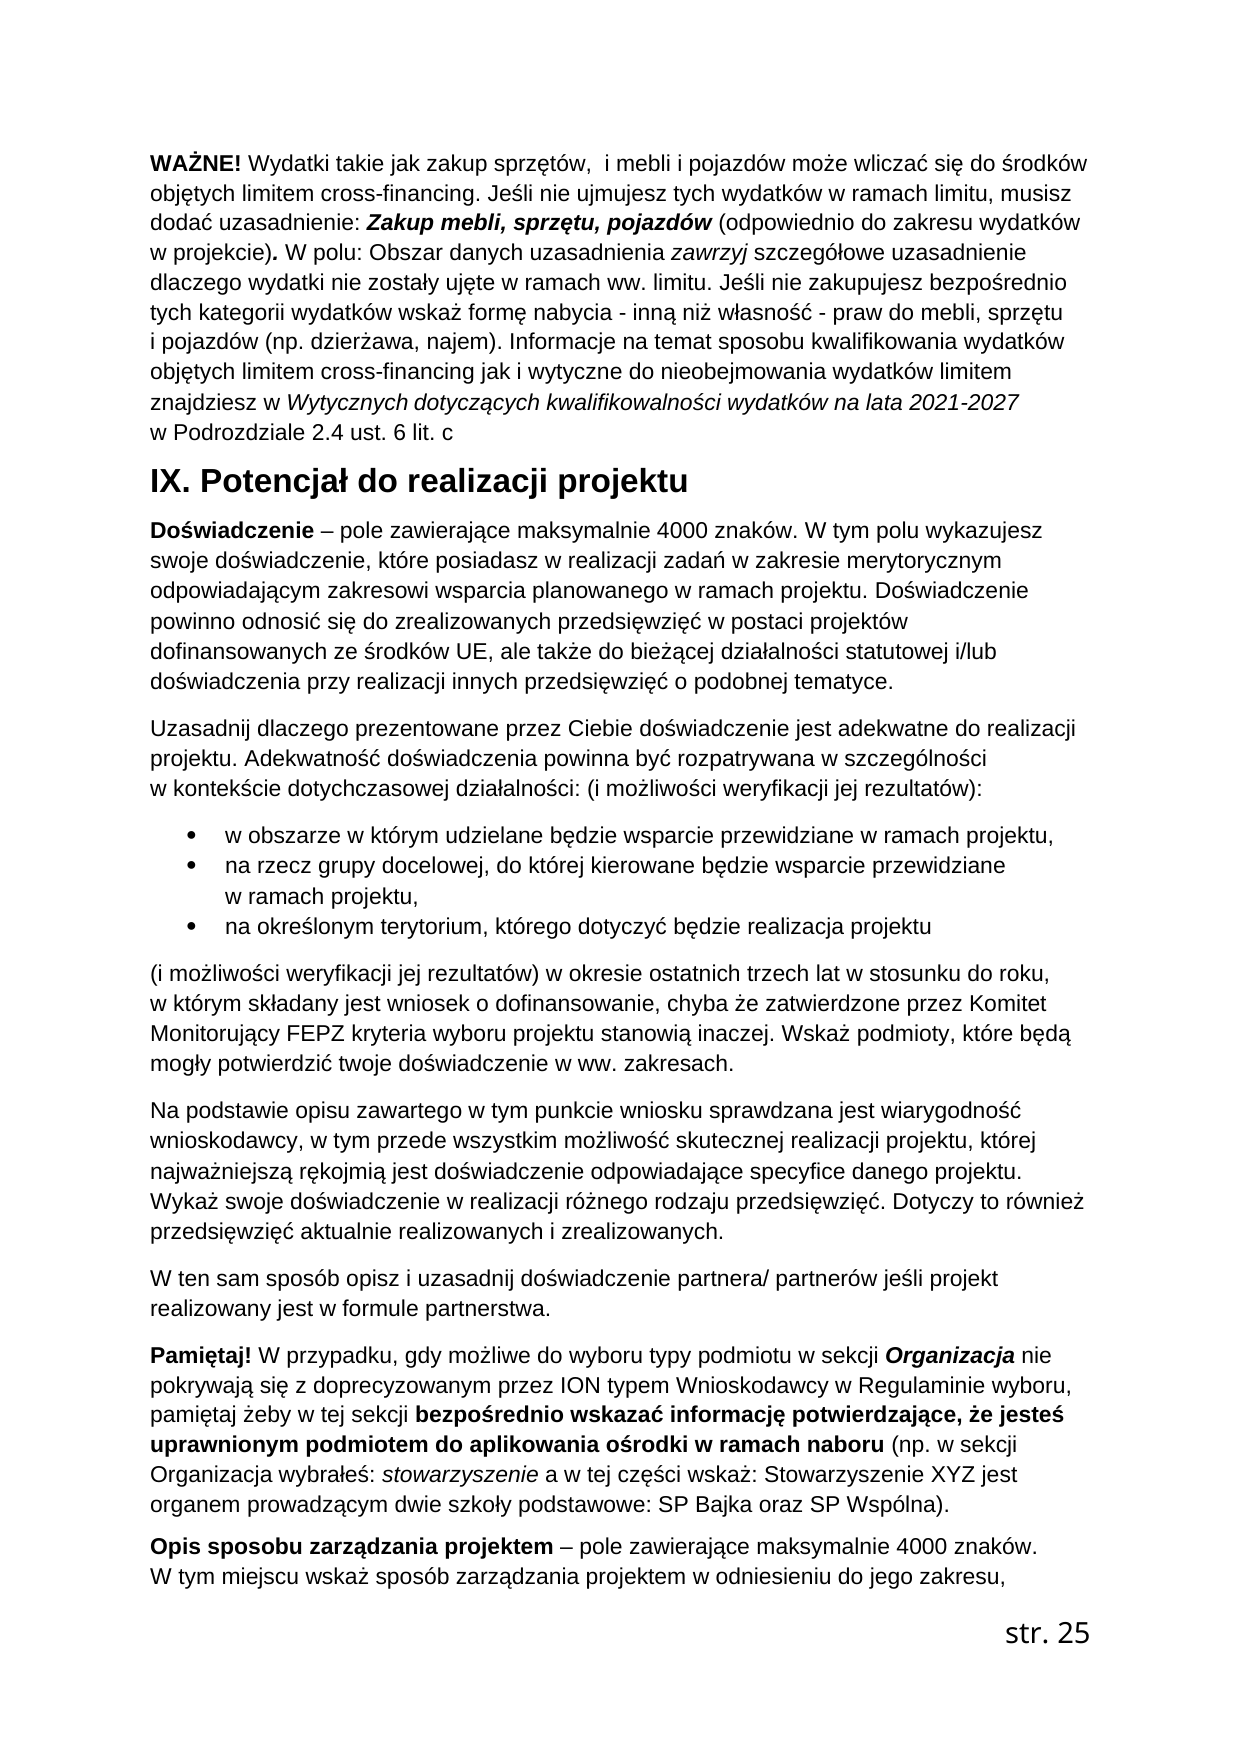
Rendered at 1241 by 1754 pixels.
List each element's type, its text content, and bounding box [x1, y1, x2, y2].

text Pamiętaj! W przypadku, gdy możliwe do wyboru typy podmiotu w sekcji Organizacja nie pokrywają się z doprecyzowanym przez ION typem Wnioskodawcy w Regulaminie wyboru, pamiętaj żeby w tej sekcji bezpośrednio wskazać informację potwierdzające, że jesteś uprawnionym podmiotem do aplikowania ośrodki w ramach naboru (np. w sekcji Organizacja wybrałeś: stowarzyszenie a w tej części wskaż: Stowarzyszenie XYZ jest organem prowadzącym dwie szkoły podstawowe: SP Bajka oraz SP Wspólna). [150, 1342, 1090, 1517]
text Uzasadnij dlaczego prezentowane przez Ciebie doświadczenie jest adekwatne do realizacji projektu. Adekwatność doświadczenia powinna być rozpatrywana w szczególności w kontekście dotychczasowej działalności: (i możliwości weryfikacji jej rezultatów): [150, 715, 1090, 802]
text Doświadczenie – pole zawierające maksymalnie 4000 znaków. W tym polu wykazujesz swoje doświadczenie, które posiadasz w realizacji zadań w zakresie merytorycznym odpowiadającym zakresowi wsparcia planowanego w ramach projektu. Doświadczenie powinno odnosić się do zrealizowanych przedsięwzięć w postaci projektów dofinansowanych ze środków UE, ale także do bieżącej działalności statutowej i/lub doświadczenia przy realizacji innych przedsięwzięć o podobnej tematyce. [150, 517, 1090, 694]
text (i możliwości weryfikacji jej rezultatów) w okresie ostatnich trzech lat w stosunku do roku, w którym składany jest wniosek o dofinansowanie, chyba że zatwierdzone przez Komitet Monitorujący FEPZ kryteria wyboru projektu stanowią inaczej. Wskaż podmioty, które będą mogły potwierdzić twoje doświadczenie w ww. zakresach. [150, 960, 1090, 1077]
list na określonym terytorium, którego dotyczyć będzie realizacja projektu [187, 913, 1090, 939]
list na rzecz grupy docelowej, do której kierowane będzie wsparcie przewidziane w ramach projektu, [187, 852, 1090, 909]
list w obszarze w którym udzielane będzie wsparcie przewidziane w ramach projektu, [187, 822, 1090, 849]
text W ten sam sposób opisz i uzasadnij doświadczenie partnera/ partnerów jeśli projekt realizowany jest w formule partnerstwa. [150, 1265, 1090, 1322]
subtitle IX. Potencjał do realizacji projektu [150, 461, 1090, 500]
text Na podstawie opisu zawartego w tym punkcie wniosku sprawdzana jest wiarygodność wnioskodawcy, w tym przede wszystkim możliwość skutecznej realizacji projektu, której najważniejszą rękojmią jest doświadczenie odpowiadające specyfice danego projektu. Wykaż swoje doświadczenie w realizacji różnego rodzaju przedsięwzięć. Dotyczy to również przedsięwzięć aktualnie realizowanych i zrealizowanych. [150, 1097, 1090, 1244]
text WAŻNE! Wydatki takie jak zakup sprzętów, i mebli i pojazdów może wliczać się do środków objętych limitem cross-financing. Jeśli nie ujmujesz tych wydatków w ramach limitu, musisz dodać uzasadnienie: Zakup mebli, sprzętu, pojazdów (odpowiednio do zakresu wydatków w projekcie). W polu: Obszar danych uzasadnienia zawrzyj szczegółowe uzasadnienie dlaczego wydatki nie zostały ujęte w ramach ww. limitu. Jeśli nie zakupujesz bezpośrednio tych kategorii wydatków wskaż formę nabycia - inną niż własność - praw do mebli, sprzętu i pojazdów (np. dzierżawa, najem). Informacje na temat sposobu kwalifikowania wydatków objętych limitem cross-financing jak i wytyczne do nieobejmowania wydatków limitem znajdziesz w Wytycznych dotyczących kwalifikowalności wydatków na lata 2021-2027 w Podrozdziale 2.4 ust. 6 lit. c [150, 150, 1090, 445]
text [150, 1533, 1090, 1589]
